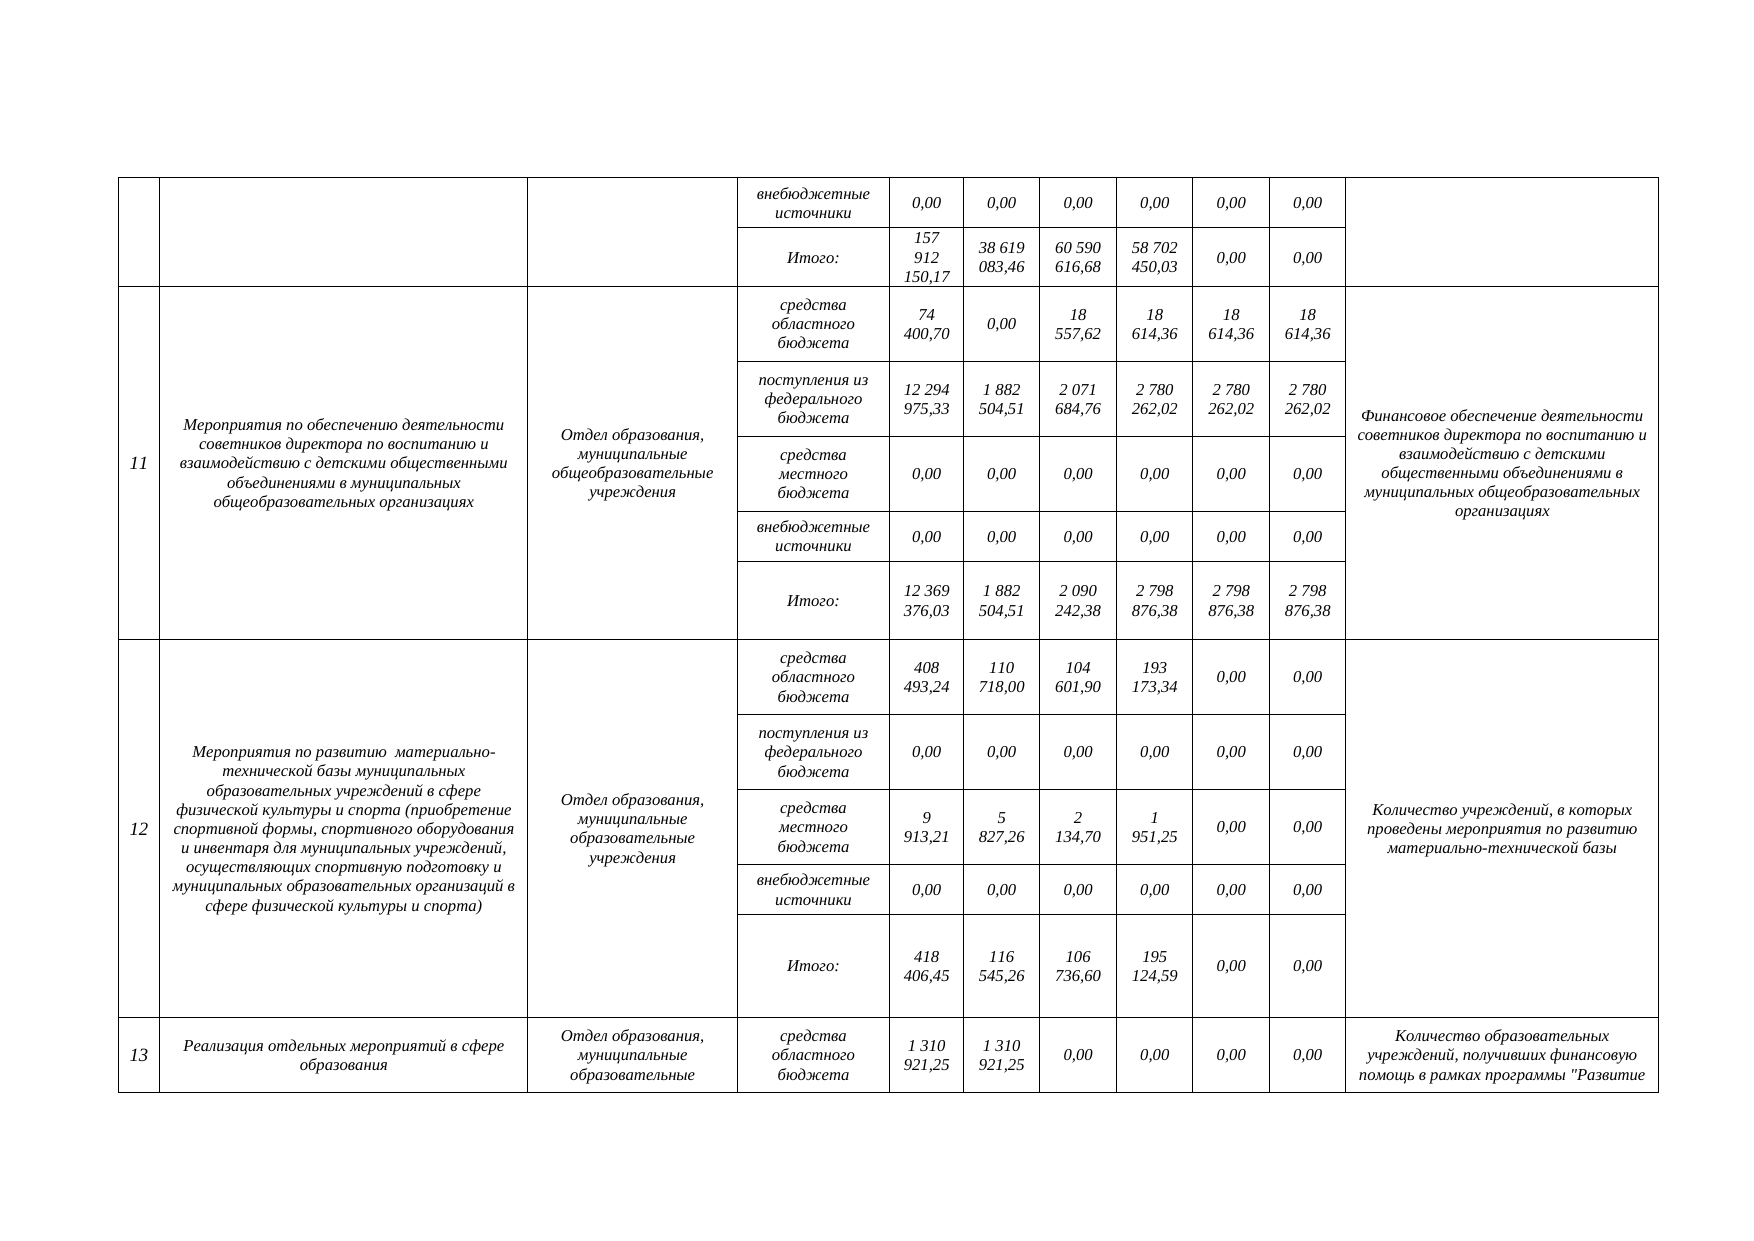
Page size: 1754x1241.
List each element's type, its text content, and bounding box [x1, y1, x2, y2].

table_cell Итого: [738, 915, 889, 1017]
table_cell 193 173,34 [1117, 640, 1192, 714]
table_cell 0,00 [890, 865, 963, 914]
table_cell Итого: [738, 562, 889, 639]
table_cell 0,00 [1117, 512, 1192, 561]
table_cell 0,00 [1193, 790, 1269, 864]
table_cell 0,00 [1117, 178, 1192, 227]
table_cell средства областного бюджета [738, 1018, 889, 1092]
table_cell внебюджетные источники [738, 512, 889, 561]
table_cell 18 614,36 [1270, 287, 1345, 361]
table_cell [1346, 1018, 1658, 1092]
table_cell 2 798 876,38 [1270, 562, 1345, 639]
table_cell 0,00 [1270, 915, 1345, 1017]
table_cell 0,00 [1040, 715, 1116, 789]
table_cell 12 369 376,03 [890, 562, 963, 639]
table_cell 0,00 [1117, 437, 1192, 511]
table_cell 0,00 [1193, 640, 1269, 714]
table_cell 0,00 [1193, 715, 1269, 789]
table_cell 106 736,60 [1040, 915, 1116, 1017]
table_cell 195 124,59 [1117, 915, 1192, 1017]
table_cell 0,00 [1270, 715, 1345, 789]
table_cell 2 090 242,38 [1040, 562, 1116, 639]
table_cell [528, 1018, 737, 1092]
table_cell 0,00 [890, 178, 963, 227]
table_cell 60 590 616,68 [1040, 228, 1116, 286]
table_cell 18 614,36 [1193, 287, 1269, 361]
table_cell 0,00 [1117, 865, 1192, 914]
table_cell средства областного бюджета [738, 287, 889, 361]
table_cell 18 614,36 [1117, 287, 1192, 361]
table_cell 5 827,26 [964, 790, 1039, 864]
table_cell 0,00 [1270, 790, 1345, 864]
table_cell 0,00 [964, 437, 1039, 511]
table_cell 0,00 [1040, 437, 1116, 511]
table_cell 0,00 [1040, 1018, 1116, 1092]
table_cell 0,00 [1193, 865, 1269, 914]
table_cell 9 913,21 [890, 790, 963, 864]
table_cell 0,00 [1270, 437, 1345, 511]
table_cell 0,00 [964, 715, 1039, 789]
table_cell 0,00 [1193, 915, 1269, 1017]
table_cell 2 798 876,38 [1193, 562, 1269, 639]
table_cell Итого: [738, 228, 889, 286]
table_cell Отдел образования, муниципальные общеобразовательные учреждения [528, 287, 737, 639]
table_cell 0,00 [964, 865, 1039, 914]
table_cell 58 702 450,03 [1117, 228, 1192, 286]
table_cell 1 310 921,25 [890, 1018, 963, 1092]
table_cell средства местного бюджета [738, 790, 889, 864]
table_cell 418 406,45 [890, 915, 963, 1017]
table_cell 2 071 684,76 [1040, 362, 1116, 436]
table_cell внебюджетные источники [738, 865, 889, 914]
table_cell 38 619 083,46 [964, 228, 1039, 286]
table_cell 0,00 [1193, 437, 1269, 511]
table_cell 0,00 [1270, 228, 1345, 286]
table_cell 1 310 921,25 [964, 1018, 1039, 1092]
table_cell 1 882 504,51 [964, 362, 1039, 436]
table_cell 0,00 [1040, 178, 1116, 227]
table_cell 0,00 [1040, 865, 1116, 914]
table_cell 0,00 [964, 287, 1039, 361]
table_cell 18 557,62 [1040, 287, 1116, 361]
table_cell Количество учреждений, в которых проведены мероприятия по развитию материально-технической базы [1346, 640, 1658, 1017]
table_cell Отдел образования, муниципальные образовательные учреждения [528, 640, 737, 1017]
table_cell 0,00 [1270, 640, 1345, 714]
table_cell 12 [119, 640, 159, 1017]
table_cell 0,00 [890, 437, 963, 511]
table_cell внебюджетные источники [738, 178, 889, 227]
table_cell средства местного бюджета [738, 437, 889, 511]
table_cell Мероприятия по обеспечению деятельности советников директора по воспитанию и взаимодействию с детскими общественными объединениями в муниципальных общеобразовательных организациях [160, 287, 527, 639]
table_cell 0,00 [964, 178, 1039, 227]
table_cell 1 951,25 [1117, 790, 1192, 864]
table_cell 408 493,24 [890, 640, 963, 714]
table_cell 104 601,90 [1040, 640, 1116, 714]
table_cell 74 400,70 [890, 287, 963, 361]
table_cell 157 912 150,17 [890, 228, 963, 286]
table_cell 0,00 [1193, 1018, 1269, 1092]
table_cell 0,00 [1040, 512, 1116, 561]
table_cell 110 718,00 [964, 640, 1039, 714]
table_cell 0,00 [1117, 715, 1192, 789]
table_cell 0,00 [1193, 512, 1269, 561]
table_cell 2 780 262,02 [1193, 362, 1269, 436]
table_cell 1 882 504,51 [964, 562, 1039, 639]
table_cell поступления из федерального бюджета [738, 362, 889, 436]
table_cell 0,00 [1193, 178, 1269, 227]
table_cell 0,00 [1270, 512, 1345, 561]
table_cell средства областного бюджета [738, 640, 889, 714]
table_cell 2 780 262,02 [1270, 362, 1345, 436]
table_cell 0,00 [1270, 1018, 1345, 1092]
table_cell 12 294 975,33 [890, 362, 963, 436]
table_cell 0,00 [1117, 1018, 1192, 1092]
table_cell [160, 1018, 527, 1092]
table_cell 0,00 [1270, 865, 1345, 914]
table_cell Финансовое обеспечение деятельности советников директора по воспитанию и взаимодействию с детскими общественными объединениями в муниципальных общеобразовательных организациях [1346, 287, 1658, 639]
table_cell поступления из федерального бюджета [738, 715, 889, 789]
table_cell 11 [119, 287, 159, 639]
table_cell 0,00 [890, 512, 963, 561]
table_cell Мероприятия по развитию материально-технической базы муниципальных образовательных учреждений в сфере физической культуры и спорта (приобретение спортивной формы, спортивного оборудования и инвентаря для муниципальных учреждений, осуществляющих спортивную подготовку и муниципальных образовательных организаций в сфере физической культуры и спорта) [160, 640, 527, 1017]
table_cell 2 134,70 [1040, 790, 1116, 864]
table_cell 0,00 [1270, 178, 1345, 227]
table_cell 0,00 [964, 512, 1039, 561]
table_cell 116 545,26 [964, 915, 1039, 1017]
table_cell 2 780 262,02 [1117, 362, 1192, 436]
table_cell 0,00 [890, 715, 963, 789]
table_cell 2 798 876,38 [1117, 562, 1192, 639]
table_cell 0,00 [1193, 228, 1269, 286]
table_cell 13 [119, 1018, 159, 1092]
